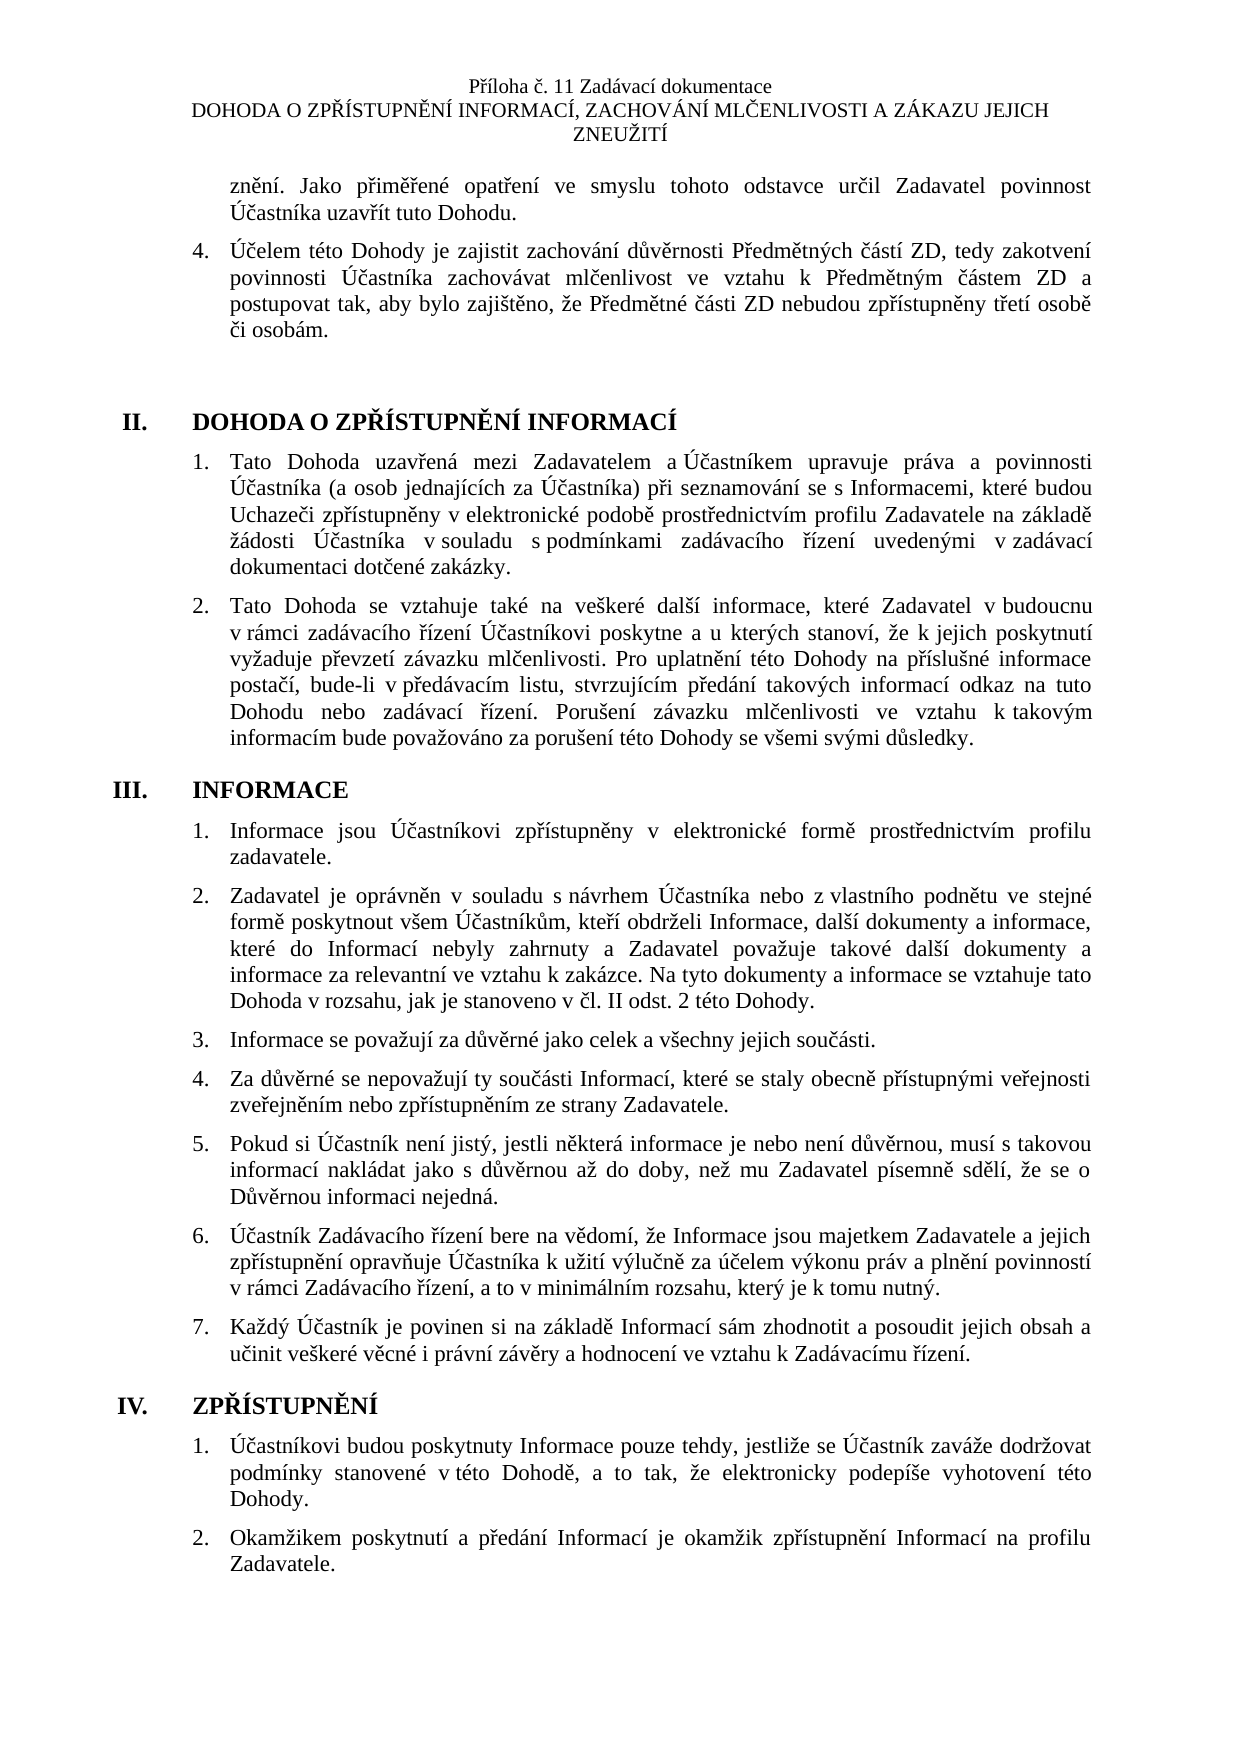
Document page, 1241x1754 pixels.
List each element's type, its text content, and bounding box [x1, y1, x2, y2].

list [192, 172, 1093, 225]
subtitle Zpřístupnění [148, 1391, 1093, 1420]
list Pokud si Účastník není jistý, jestli některá informace je nebo není důvěrnou, musí s takovou informací nakládat jako s důvěrnou až do doby, než mu Zadavatel písemně sdělí, že se o Důvěrnou informaci nejedná. [192, 1130, 1093, 1209]
subtitle Dohoda o zpřístupnění informací [148, 407, 1093, 436]
list Zadavatel je oprávněn v souladu s návrhem Účastníka nebo z vlastního podnětu ve stejné formě poskytnout všem Účastníkům, kteří obdrželi Informace, další dokumenty a informace, které do Informací nebyly zahrnuty a Zadavatel považuje takové další dokumenty a informace za relevantní ve vztahu k zakázce. Na tyto dokumenty a informace se vztahuje tato Dohoda v rozsahu, jak je stanoveno v čl. II odst. 2 této Dohody. [192, 882, 1093, 1014]
list Tato Dohoda se vztahuje také na veškeré další informace, které Zadavatel v budoucnu v rámci zadávacího řízení Účastníkovi poskytne a u kterých stanoví, že k jejich poskytnutí vyžaduje převzetí závazku mlčenlivosti. Pro uplatnění této Dohody na příslušné informace postačí, bude-li v předávacím listu, stvrzujícím předání takových informací odkaz na tuto Dohodu nebo zadávací řízení. Porušení závazku mlčenlivosti ve vztahu k takovým informacím bude považováno za porušení této Dohody se všemi svými důsledky. [192, 592, 1093, 750]
list Informace jsou Účastníkovi zpřístupněny v elektronické formě prostřednictvím profilu zadavatele. [192, 817, 1093, 869]
list Účastník Zadávacího řízení bere na vědomí, že Informace jsou majetkem Zadavatele a jejich zpřístupnění opravňuje Účastníka k užití výlučně za účelem výkonu práv a plnění povinností v rámci Zadávacího řízení, a to v minimálním rozsahu, který je k tomu nutný. [192, 1222, 1093, 1301]
list Účastníkovi budou poskytnuty Informace pouze tehdy, jestliže se Účastník zaváže dodržovat podmínky stanovené v této Dohodě, a to tak, že elektronicky podepíše vyhotovení této Dohody. [192, 1432, 1093, 1511]
list Tato Dohoda uzavřená mezi Zadavatelem a Účastníkem upravuje práva a povinnosti Účastníka (a osob jednajících za Účastníka) při seznamování se s Informacemi, které budou Uchazeči zpřístupněny v elektronické podobě prostřednictvím profilu Zadavatele na základě žádosti Účastníka v souladu s podmínkami zadávacího řízení uvedenými v zadávací dokumentaci dotčené zakázky. [192, 448, 1093, 580]
list Každý Účastník je povinen si na základě Informací sám zhodnotit a posoudit jejich obsah a učinit veškeré věcné i právní závěry a hodnocení ve vztahu k Zadávacímu řízení. [192, 1313, 1093, 1366]
subtitle Informace [148, 775, 1093, 804]
list Okamžikem poskytnutí a předání Informací je okamžik zpřístupnění Informací na profilu Zadavatele. [192, 1524, 1093, 1577]
list Za důvěrné se nepovažují ty součásti Informací, které se staly obecně přístupnými veřejnosti zveřejněním nebo zpřístupněním ze strany Zadavatele. [192, 1065, 1093, 1118]
list Informace se považují za důvěrné jako celek a všechny jejich součásti. [192, 1026, 1093, 1052]
list Účelem této Dohody je zajistit zachování důvěrnosti Předmětných částí ZD, tedy zakotvení povinnosti Účastníka zachovávat mlčenlivost ve vztahu k Předmětným částem ZD a postupovat tak, aby bylo zajištěno, že Předmětné části ZD nebudou zpřístupněny třetí osobě či osobám. [192, 237, 1093, 343]
